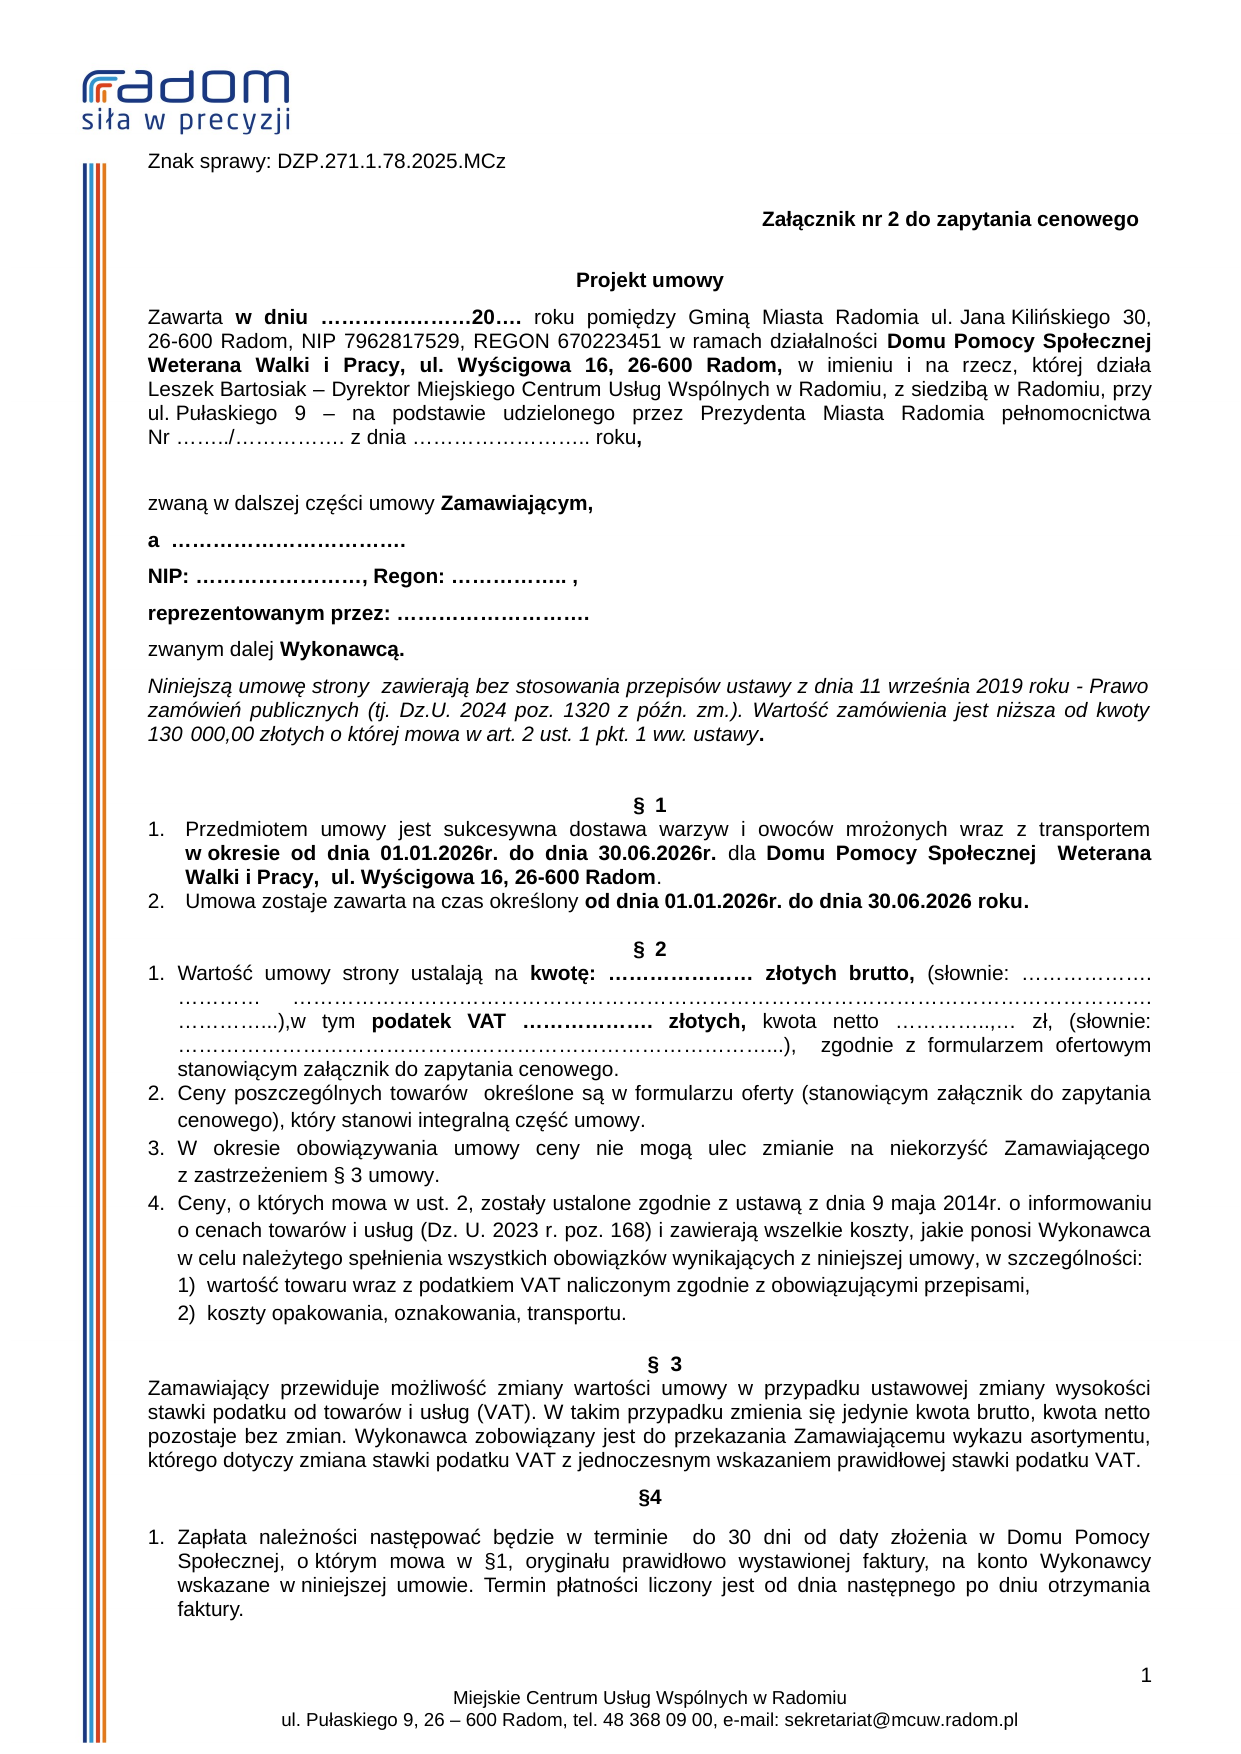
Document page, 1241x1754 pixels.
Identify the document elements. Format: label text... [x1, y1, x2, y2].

text Zawarta w dniu ………….………20…. roku pomiędzy Gminą Miasta Radomia ul. Jana Kilińskiego 30, 26-600 Radom, NIP 7962817529, REGON 670223451 w ramach działalności Domu Pomocy Społecznej Weterana Walki i Pracy, ul. Wyścigowa 16, 26-600 Radom, w imieniu i na rzecz, której działa Leszek Bartosiak – Dyrektor Miejskiego Centrum Usług Wspólnych w Radomiu, z siedzibą w Radomiu, przy ul. Pułaskiego 9 – na podstawie udzielonego przez Prezydenta Miasta Radomia pełnomocnictwa Nr ……../……………. z dnia …………………….. roku, [148, 305, 1152, 448]
text Zamawiający przewiduje możliwość zmiany wartości umowy w przypadku ustawowej zmiany wysokości stawki podatku od towarów i usług (VAT). W takim przypadku zmienia się jedynie kwota brutto, kwota netto pozostaje bez zmian. Wykonawca zobowiązany jest do przekazania Zamawiającemu wykazu asortymentu, którego dotyczy zmiana stawki podatku VAT z jednoczesnym wskazaniem prawidłowej stawki podatku VAT. [148, 1376, 1152, 1472]
text zwaną w dalszej części umowy Zamawiającym, [148, 491, 1152, 515]
list Zapłata należności następować będzie w terminie do 30 dni od daty złożenia w Domu Pomocy Społecznej, o którym mowa w §1, oryginału prawidłowo wystawionej faktury, na konto Wykonawcy wskazane w niniejszej umowie. Termin płatności liczony jest od dnia następnego po dniu otrzymania faktury. [148, 1524, 1152, 1620]
text zwanym dalej Wykonawcą. [148, 637, 1152, 661]
picture [11, 0, 1241, 1743]
list Ceny, o których mowa w ust. 2, zostały ustalone zgodnie z ustawą z dnia 9 maja 2014r. o informowaniu o cenach towarów i usług (Dz. U. 2023 r. poz. 168) i zawierają wszelkie koszty, jakie ponosi Wykonawca w celu należytego spełnienia wszystkich obowiązków wynikających z niniejszej umowy, w szczególności: [148, 1191, 1152, 1270]
list Wartość umowy strony ustalają na kwotę: ………………… złotych brutto, (słownie: ……………….………… …………………………………………………………………………………………………………….…………...),w tym podatek VAT ………………. złotych, kwota netto …………..,… zł, (słownie: …………………………………….……………………………………...), zgodnie z formularzem ofertowym stanowiącym załącznik do zapytania cenowego. [148, 961, 1152, 1081]
text Niniejszą umowę strony zawierają bez stosowania przepisów ustawy z dnia 11 września 2019 roku - Prawo zamówień publicznych (tj. Dz.U. 2024 poz. 1320 z późn. zm.). Wartość zamówienia jest niższa od kwoty 130 000,00 złotych o której mowa w art. 2 ust. 1 pkt. 1 ww. ustawy. [148, 673, 1152, 745]
text § 2 [148, 937, 1152, 961]
list wartość towaru wraz z podatkiem VAT naliczonym zgodnie z obowiązującymi przepisami, [177, 1273, 1152, 1297]
text Załącznik nr 2 do zapytania cenowego [664, 207, 1152, 231]
text §4 [148, 1484, 1152, 1508]
text NIP: ……………………, Regon: …………….. , [148, 564, 1152, 588]
text a ……………………………. [148, 528, 1152, 552]
text reprezentowanym przez: ………………………. [148, 601, 1152, 624]
list koszty opakowania, oznakowania, transportu. [177, 1301, 1152, 1325]
text § 3 [177, 1352, 1152, 1376]
list Przedmiotem umowy jest sukcesywna dostawa warzyw i owoców mrożonych wraz z transportem w okresie od dnia 01.01.2026r. do dnia 30.06.2026r. dla Domu Pomocy Społecznej Weterana Walki i Pracy, ul. Wyścigowa 16, 26-600 Radom. [148, 817, 1152, 889]
list Umowa zostaje zawarta na czas określony od dnia 01.01.2026r. do dnia 30.06.2026 roku. [148, 889, 1152, 913]
list W okresie obowiązywania umowy ceny nie mogą ulec zmianie na niekorzyść Zamawiającego z zastrzeżeniem § 3 umowy. [148, 1136, 1152, 1187]
text § 1 [148, 793, 1152, 817]
list Ceny poszczególnych towarów określone są w formularzu oferty (stanowiącym załącznik do zapytania cenowego), który stanowi integralną część umowy. [148, 1081, 1152, 1132]
text Projekt umowy [148, 268, 1152, 292]
